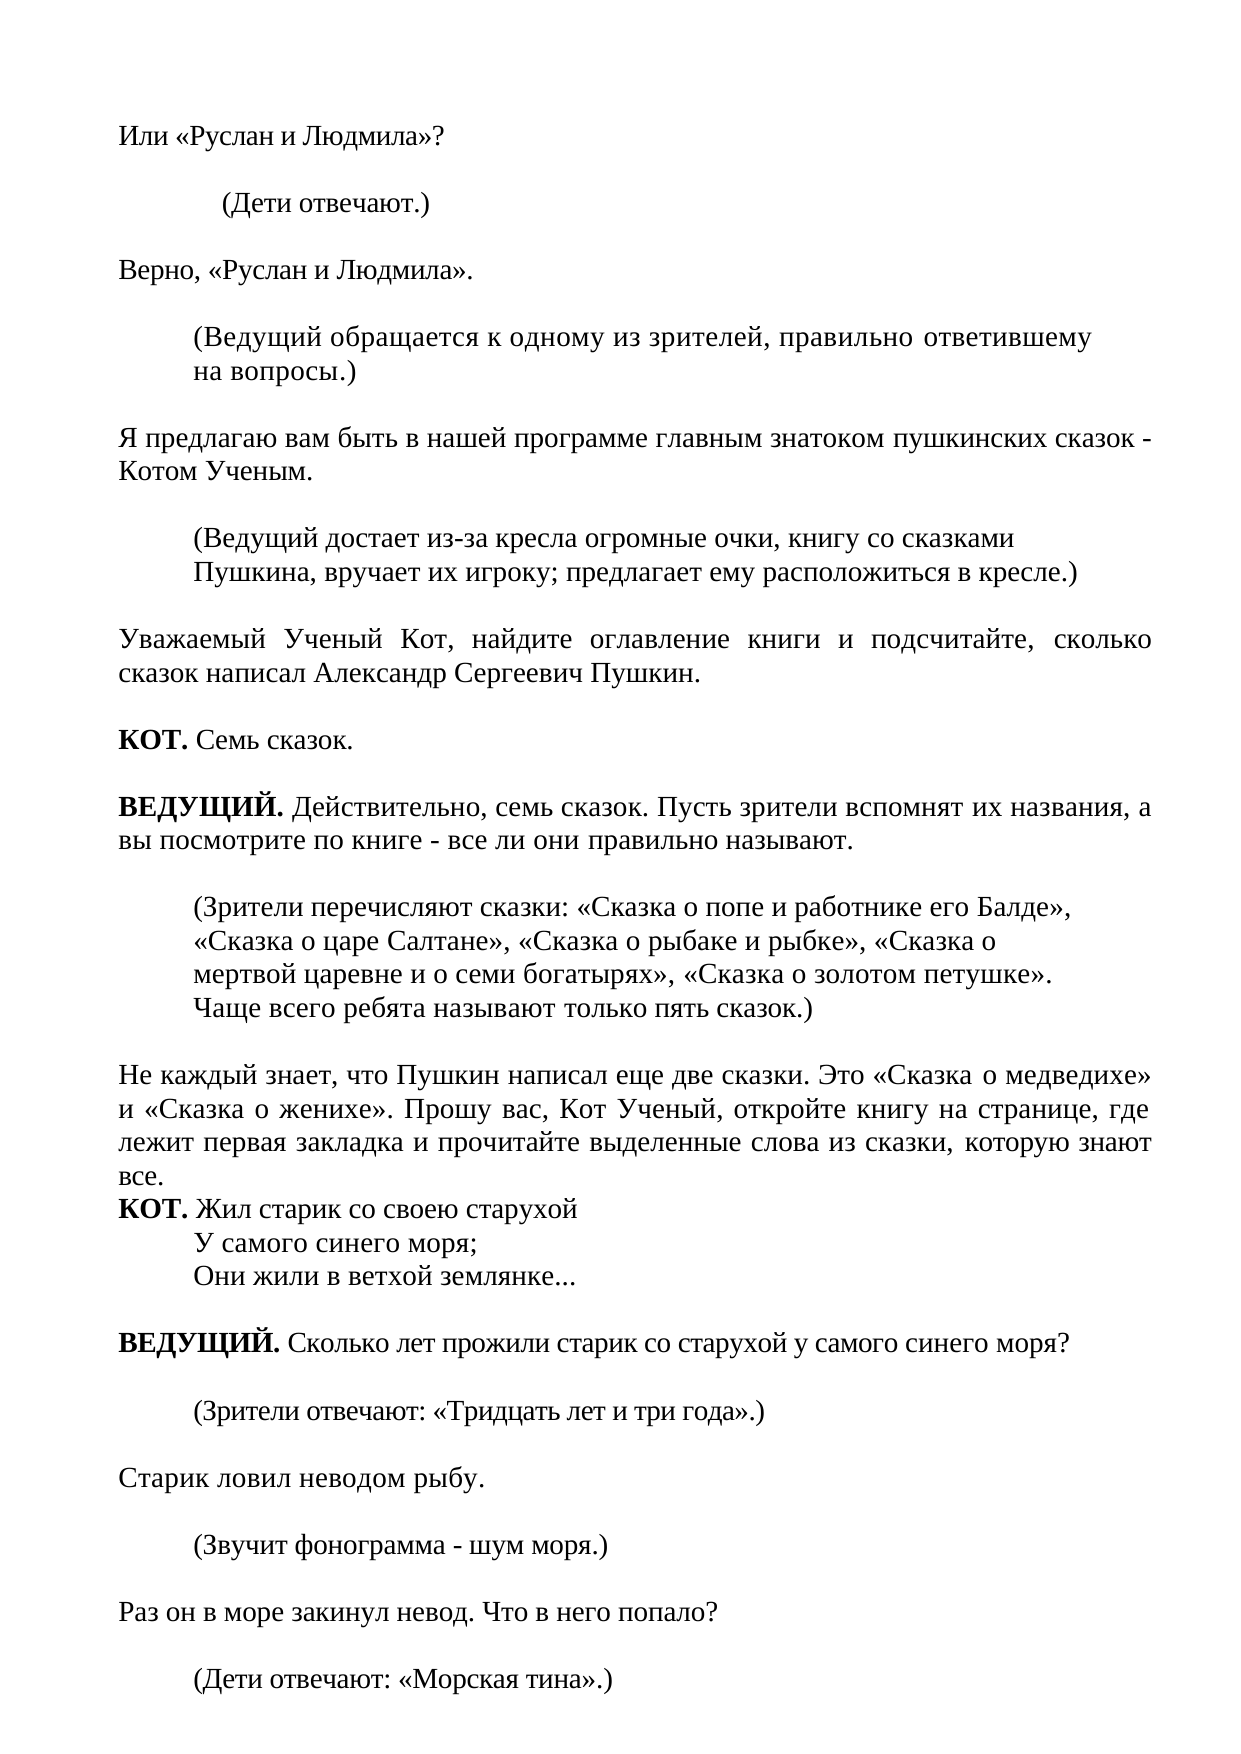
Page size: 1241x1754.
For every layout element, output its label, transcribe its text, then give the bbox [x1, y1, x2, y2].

text Не каждый знает, что Пушкин написал еще две сказки. Это «Сказка о медведихе» и «Сказка о женихе». Прошу вас, Кот Ученый, откройте книгу на странице, где лежит первая закладка и прочитайте выделенные слова из сказки, которую знают все. [118, 1057, 1152, 1191]
text (Зрители перечисляют сказки: «Сказка о попе и работнике его Балде», [118, 889, 1152, 923]
text У самого синего моря; [118, 1225, 1152, 1258]
text Пушкина, вручает их игроку; предлагает ему расположиться в кресле.) [118, 554, 1152, 588]
text Чаще всего ребята называют только пять сказок.) [118, 990, 1152, 1024]
text «Сказка о царе Салтане», «Сказка о рыбаке и рыбке», «Сказка о [118, 923, 1152, 957]
text (Ведущий достает из-за кресла огромные очки, книгу со сказками [118, 521, 1152, 554]
text КОТ. Жил старик со своею старухой [118, 1191, 1152, 1225]
text КОТ. Семь сказок. [118, 722, 1152, 755]
text Они жили в ветхой землянке... [118, 1258, 1152, 1292]
text Раз он в море закинул невод. Что в него попало? [118, 1594, 1152, 1627]
text (Дети отвечают.) [118, 185, 1152, 219]
text (Ведущий обращается к одному из зрителей, правильно ответившему [118, 319, 1152, 353]
text Верно, «Руслан и Людмила». [118, 252, 1152, 286]
text мертвой царевне и о семи богатырях», «Сказка о золотом петушке». [118, 957, 1152, 990]
text (Дети отвечают: «Морская тина».) [118, 1661, 1152, 1694]
text Старик ловил неводом рыбу. [118, 1460, 1152, 1493]
text (Зрители отвечают: «Тридцать лет и три года».) [118, 1393, 1152, 1426]
text ВЕДУЩИЙ. Действительно, семь сказок. Пусть зрители вспомнят их названия, а вы посмотрите по книге - все ли они правильно называют. [118, 789, 1152, 856]
text Я предлагаю вам быть в нашей программе главным знатоком пушкинских сказок - Котом Ученым. [118, 420, 1152, 487]
text Или «Руслан и Людмила»? [118, 118, 1152, 152]
text ВЕДУЩИЙ. Сколько лет прожили старик со старухой у самого синего моря? [118, 1326, 1152, 1359]
text на вопросы.) [118, 353, 1152, 386]
text (Звучит фонограмма - шум моря.) [118, 1527, 1152, 1560]
text Уважаемый Ученый Кот, найдите оглавление книги и подсчитайте, сколько сказок написал Александр Сергеевич Пушкин. [118, 621, 1152, 688]
